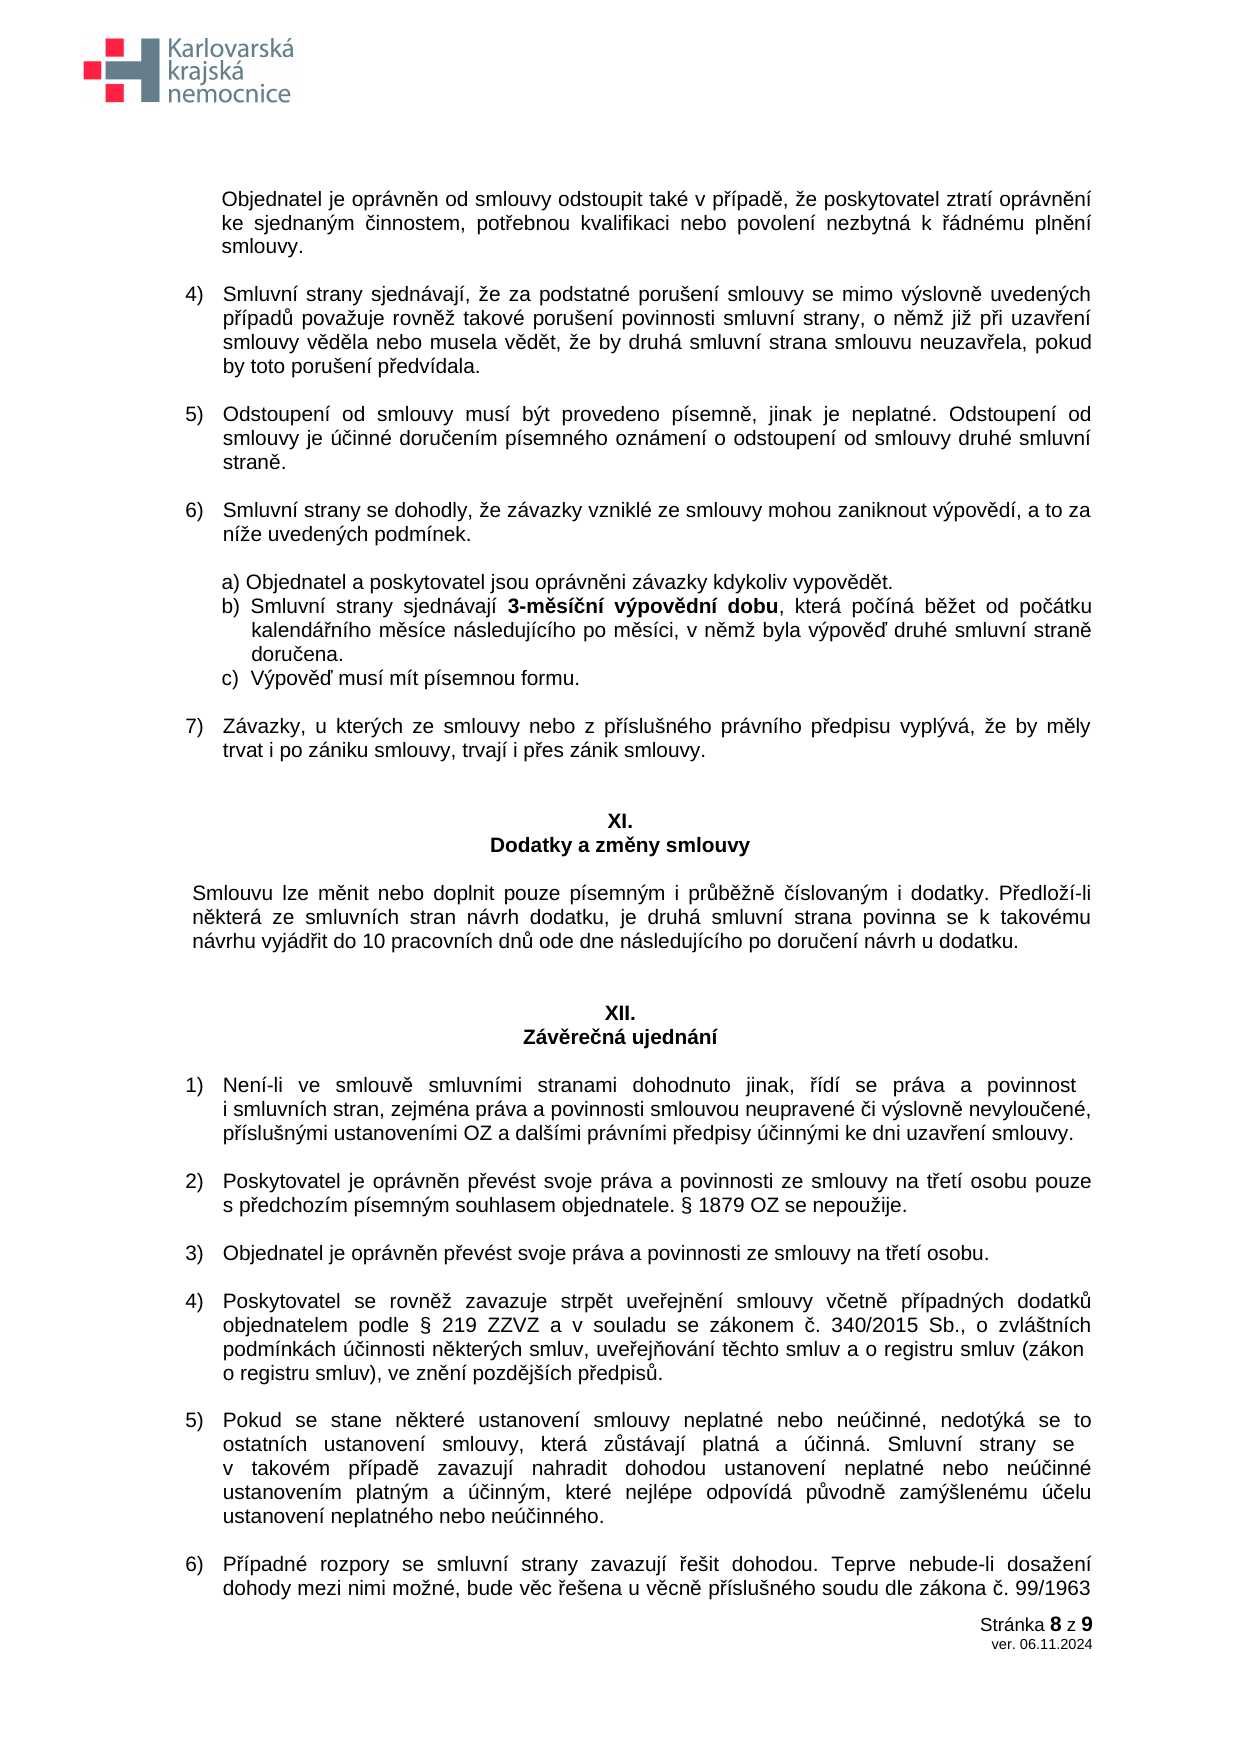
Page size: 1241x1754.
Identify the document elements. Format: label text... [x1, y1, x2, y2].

text b) Smluvní strany sjednávají 3-měsíční výpovědní dobu, která počíná běžet od počátku kalendářního měsíce následujícího po měsíci, v němž byla výpověď druhé smluvní straně doručena. [221, 594, 1093, 666]
picture [83, 38, 297, 103]
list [185, 1552, 1093, 1600]
list Není-li ve smlouvě smluvními stranami dohodnuto jinak, řídí se práva a povinnost i smluvních stran, zejména práva a povinnosti smlouvou neupravené či výslovně nevyloučené, příslušnými ustanoveními OZ a dalšími právními předpisy účinnými ke dni uzavření smlouvy. [185, 1073, 1093, 1145]
text XI. [148, 809, 1093, 833]
list Smluvní strany se dohodly, že závazky vzniklé ze smlouvy mohou zaniknout výpovědí, a to za níže uvedených podmínek. [185, 498, 1093, 546]
text Smlouvu lze měnit nebo doplnit pouze písemným i průběžně číslovaným i dodatky. Předloží-li některá ze smluvních stran návrh dodatku, je druhá smluvní strana povinna se k takovému návrhu vyjádřit do 10 pracovních dnů ode dne následujícího po doručení návrh u dodatku. [192, 881, 1093, 953]
text XII. [148, 1001, 1093, 1025]
list Pokud se stane některé ustanovení smlouvy neplatné nebo neúčinné, nedotýká se to ostatních ustanovení smlouvy, která zůstávají platná a účinná. Smluvní strany se v takovém případě zavazují nahradit dohodou ustanovení neplatné nebo neúčinné ustanovením platným a účinným, které nejlépe odpovídá původně zamýšlenému účelu ustanovení neplatného nebo neúčinného. [185, 1408, 1093, 1528]
list Smluvní strany sjednávají, že za podstatné porušení smlouvy se mimo výslovně uvedených případů považuje rovněž takové porušení povinnosti smluvní strany, o němž již při uzavření smlouvy věděla nebo musela vědět, že by druhá smluvní strana smlouvu neuzavřela, pokud by toto porušení předvídala. [185, 282, 1093, 378]
list Poskytovatel je oprávněn převést svoje práva a povinnosti ze smlouvy na třetí osobu pouze s předchozím písemným souhlasem objednatele. § 1879 OZ se nepoužije. [185, 1169, 1093, 1217]
list Odstoupení od smlouvy musí být provedeno písemně, jinak je neplatné. Odstoupení od smlouvy je účinné doručením písemného oznámení o odstoupení od smlouvy druhé smluvní straně. [185, 402, 1093, 474]
text Objednatel je oprávněn od smlouvy odstoupit také v případě, že poskytovatel ztratí oprávnění ke sjednaným činnostem, potřebnou kvalifikaci nebo povolení nezbytná k řádnému plnění smlouvy. [221, 186, 1093, 258]
text a) Objednatel a poskytovatel jsou oprávněni závazky kdykoliv vypovědět. [221, 570, 1093, 594]
list Poskytovatel se rovněž zavazuje strpět uveřejnění smlouvy včetně případných dodatků objednatelem podle § 219 ZZVZ a v souladu se zákonem č. 340/2015 Sb., o zvláštních podmínkách účinnosti některých smluv, uveřejňování těchto smluv a o registru smluv (zákon o registru smluv), ve znění pozdějších předpisů. [185, 1288, 1093, 1384]
text Dodatky a změny smlouvy [148, 833, 1093, 857]
list Závazky, u kterých ze smlouvy nebo z příslušného právního předpisu vyplývá, že by měly trvat i po zániku smlouvy, trvají i přes zánik smlouvy. [185, 713, 1093, 761]
text Závěrečná ujednání [148, 1025, 1093, 1049]
text c) Výpověď musí mít písemnou formu. [221, 666, 1093, 689]
list Objednatel je oprávněn převést svoje práva a povinnosti ze smlouvy na třetí osobu. [185, 1241, 1093, 1264]
